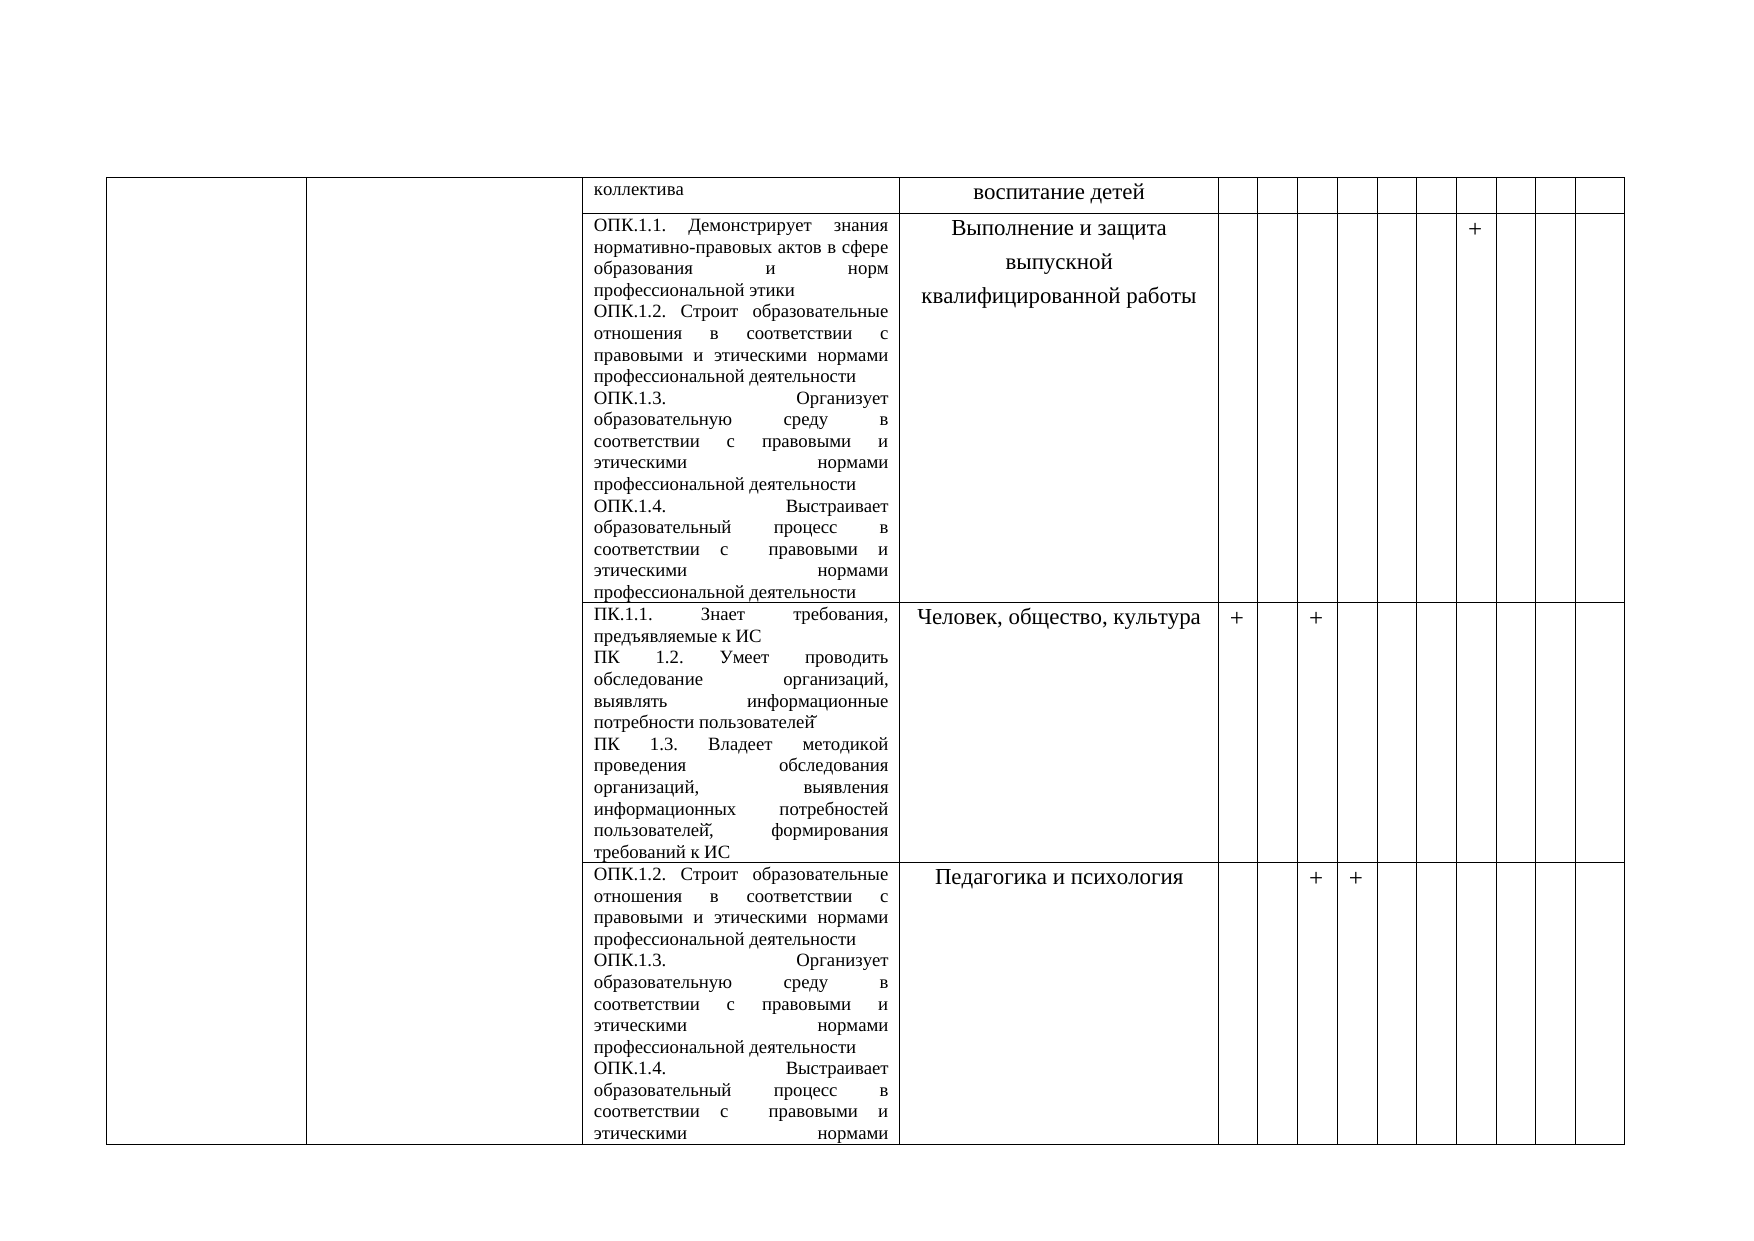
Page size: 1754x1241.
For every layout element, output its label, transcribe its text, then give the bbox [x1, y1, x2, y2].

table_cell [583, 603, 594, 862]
table_cell [1258, 603, 1297, 862]
table_cell [1457, 178, 1496, 213]
table_cell [1417, 863, 1456, 1143]
table_cell + [1457, 214, 1496, 602]
table_cell [1258, 178, 1297, 213]
table_cell [1298, 214, 1337, 602]
table_cell + [1219, 603, 1257, 862]
table_cell [1258, 863, 1297, 1143]
table_cell + [1298, 178, 1337, 213]
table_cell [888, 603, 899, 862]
table_cell [1378, 178, 1416, 213]
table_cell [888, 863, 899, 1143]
table_cell [1497, 214, 1535, 602]
table_cell [1536, 214, 1575, 602]
table_cell [1219, 214, 1257, 602]
table_cell [1258, 214, 1297, 602]
table_cell Выполнение и защита выпускной квалифицированной работы [900, 214, 1218, 602]
table_cell [1497, 178, 1535, 213]
table_cell + [1338, 178, 1377, 213]
table_cell ОПК.1.1. Демонстрирует знания нормативно-правовых актов в сфере образования и норм профессиональной этики ОПК.1.2. Строит образовательные отношения в соответствии с правовыми и этическими нормами профессиональной деятельности ОПК.1.3. Организует образовательную среду в соответствии с правовыми и этическими нормами профессиональной деятельности ОПК.1.4. Выстраивает образовательный процесс в соответствии с правовыми и этическими нормами профессиональной деятельности [583, 214, 899, 602]
table_cell + [1338, 863, 1377, 1143]
table_cell [1417, 214, 1456, 602]
table_cell [1378, 603, 1416, 862]
table_cell [1576, 603, 1624, 862]
table_cell [1417, 603, 1456, 862]
table_cell [1219, 863, 1257, 1143]
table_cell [900, 863, 1218, 1143]
table_cell [1497, 603, 1535, 862]
table_cell [1378, 214, 1416, 602]
table_cell Человек, общество, культура [900, 603, 1218, 862]
table_cell [1417, 178, 1456, 213]
table_cell [1219, 178, 1257, 213]
table_cell + [1298, 863, 1337, 1143]
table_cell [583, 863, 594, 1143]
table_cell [900, 178, 1218, 213]
table_cell [1536, 863, 1575, 1143]
table_cell [1536, 603, 1575, 862]
table_cell [1497, 863, 1535, 1143]
table_cell [1536, 178, 1575, 213]
table_cell [1457, 603, 1496, 862]
table_cell [1338, 603, 1377, 862]
table_cell [1457, 863, 1496, 1143]
table_cell [1338, 214, 1377, 602]
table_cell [583, 178, 899, 213]
table_cell + [1298, 603, 1337, 862]
table_cell [1576, 863, 1624, 1143]
table_cell [1576, 214, 1624, 602]
table_cell [1378, 863, 1416, 1143]
table_cell [1576, 178, 1624, 213]
